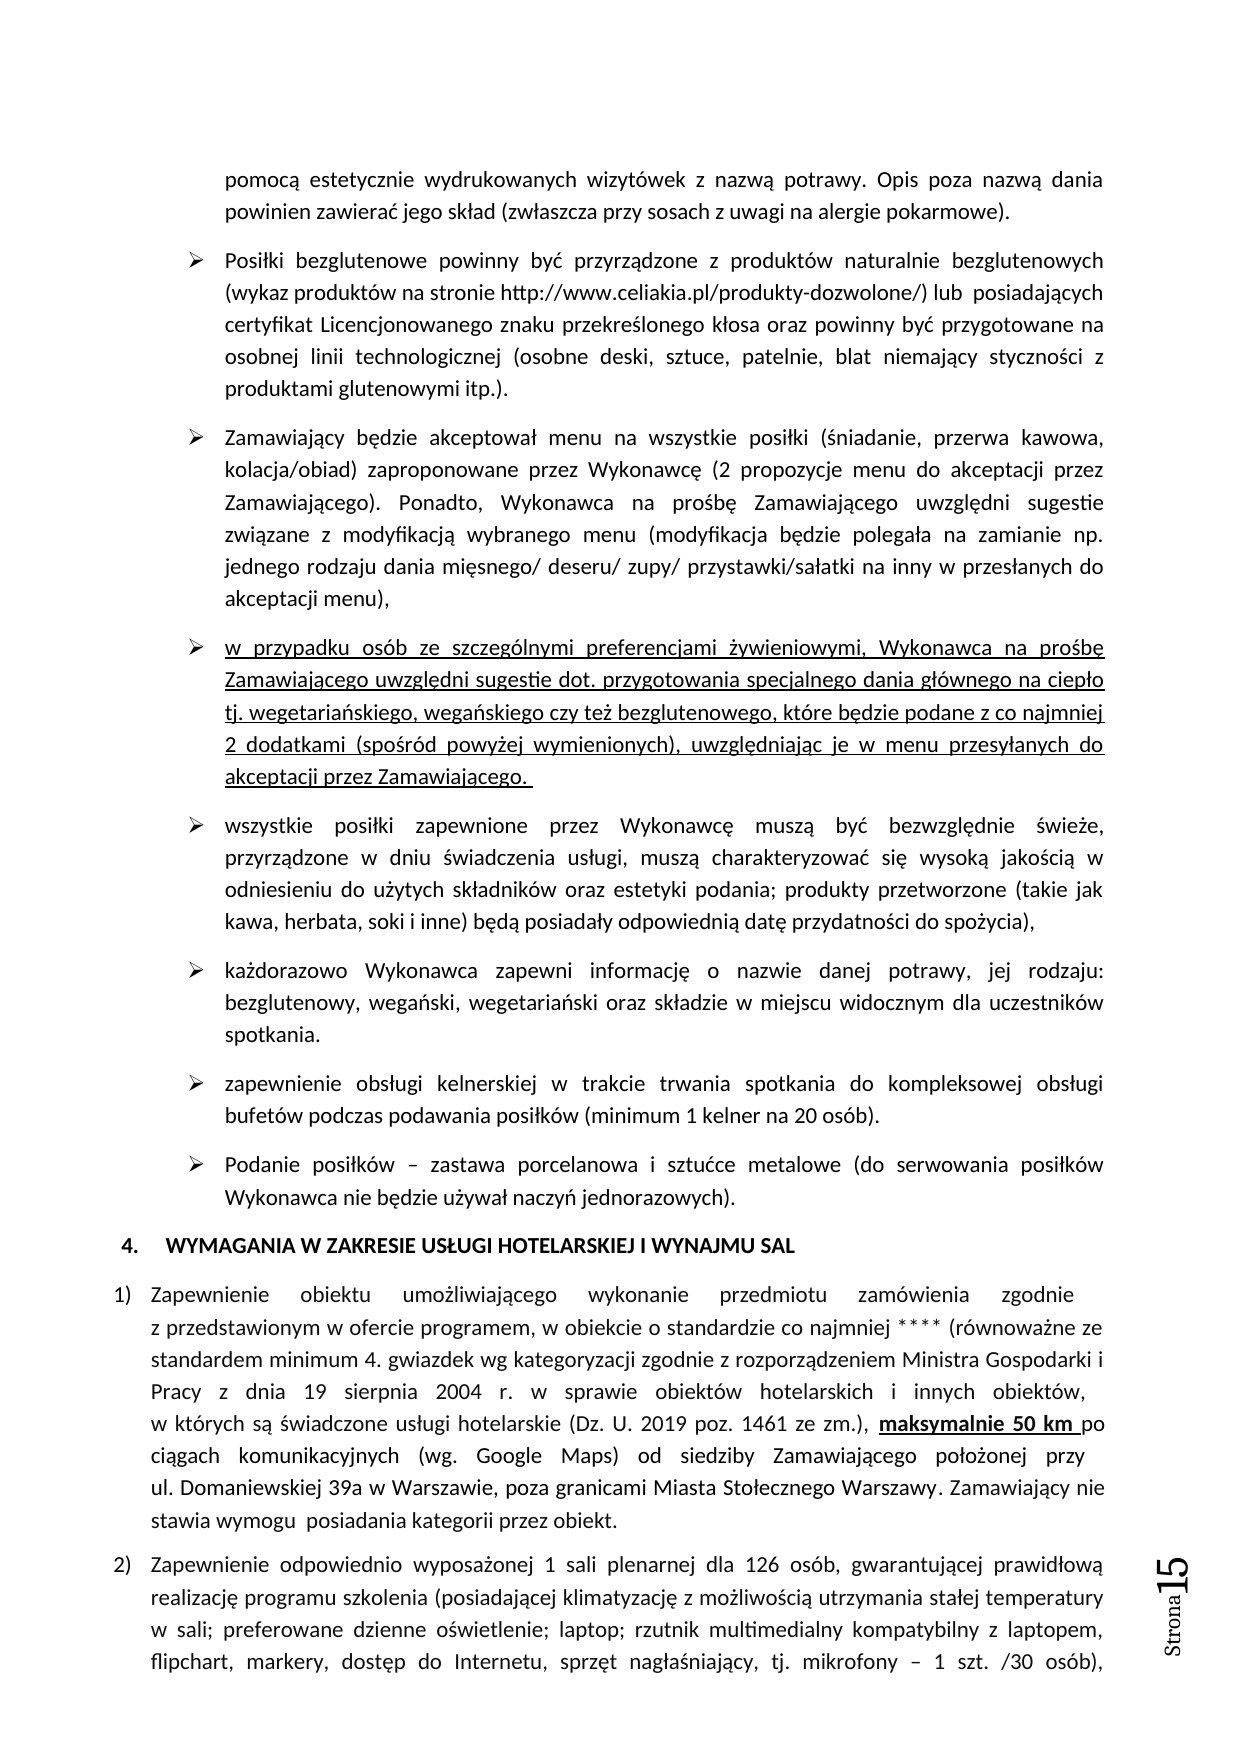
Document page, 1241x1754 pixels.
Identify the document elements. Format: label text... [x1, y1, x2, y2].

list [113, 1550, 1105, 1675]
list wszystkie posiłki zapewnione przez Wykonawcę muszą być bezwzględnie świeże, przyrządzone w dniu świadczenia usługi, muszą charakteryzować się wysoką jakością w odniesieniu do użytych składników oraz estetyki podania; produkty przetworzone (takie jak kawa, herbata, soki i inne) będą posiadały odpowiednią datę przydatności do spożycia), [187, 811, 1105, 935]
list w przypadku osób ze szczególnymi preferencjami żywieniowymi, Wykonawca na prośbę Zamawiającego uwzględni sugestie dot. przygotowania specjalnego dania głównego na ciepło tj. wegetariańskiego, wegańskiego czy też bezglutenowego, które będzie podane z co najmniej 2 dodatkami (spośród powyżej wymienionych), uwzględniając je w menu przesyłanych do akceptacji przez Zamawiającego. [187, 633, 1105, 790]
list Posiłki bezglutenowe powinny być przyrządzone z produktów naturalnie bezglutenowych (wykaz produktów na stronie http://www.celiakia.pl/produkty-dozwolone/) lub posiadających certyfikat Licencjonowanego znaku przekreślonego kłosa oraz powinny być przygotowane na osobnej linii technologicznej (osobne deski, sztuce, patelnie, blat niemający styczności z produktami glutenowymi itp.). [187, 246, 1105, 403]
list zapewnienie obsługi kelnerskiej w trakcie trwania spotkania do kompleksowej obsługi bufetów podczas podawania posiłków (minimum 1 kelner na 20 osób). [187, 1069, 1105, 1130]
list Zamawiający będzie akceptował menu na wszystkie posiłki (śniadanie, przerwa kawowa, kolacja/obiad) zaproponowane przez Wykonawcę (2 propozycje menu do akceptacji przez Zamawiającego). Ponadto, Wykonawca na prośbę Zamawiającego uwzględni sugestie związane z modyfikacją wybranego menu (modyfikacja będzie polegała na zamianie np. jednego rodzaju dania mięsnego/ deseru/ zupy/ przystawki/sałatki na inny w przesłanych do akceptacji menu), [187, 423, 1105, 612]
list WYMAGANIA W ZAKRESIE USŁUGI HOTELARSKIEJ I WYNAJMU SAL [121, 1232, 1105, 1259]
list Podanie posiłków – zastawa porcelanowa i sztućce metalowe (do serwowania posiłków Wykonawca nie będzie używał naczyń jednorazowych). [187, 1151, 1105, 1211]
list każdorazowo Wykonawca zapewni informację o nazwie danej potrawy, jej rodzaju: bezglutenowy, wegański, wegetariański oraz składzie w miejscu widocznym dla uczestników spotkania. [187, 956, 1105, 1049]
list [187, 165, 1105, 225]
list Zapewnienie obiektu umożliwiającego wykonanie przedmiotu zamówienia zgodnie z przedstawionym w ofercie programem, w obiekcie o standardzie co najmniej **** (równoważne ze standardem minimum 4. gwiazdek wg kategoryzacji zgodnie z rozporządzeniem Ministra Gospodarki i Pracy z dnia 19 sierpnia 2004 r. w sprawie obiektów hotelarskich i innych obiektów, w których są świadczone usługi hotelarskie (Dz. U. 2019 poz. 1461 ze zm.), maksymalnie 50 km po ciągach komunikacyjnych (wg. Google Maps) od siedziby Zamawiającego położonej przy ul. Domaniewskiej 39a w Warszawie, poza granicami Miasta Stołecznego Warszawy. Zamawiający nie stawia wymogu posiadania kategorii przez obiekt. [113, 1280, 1105, 1534]
